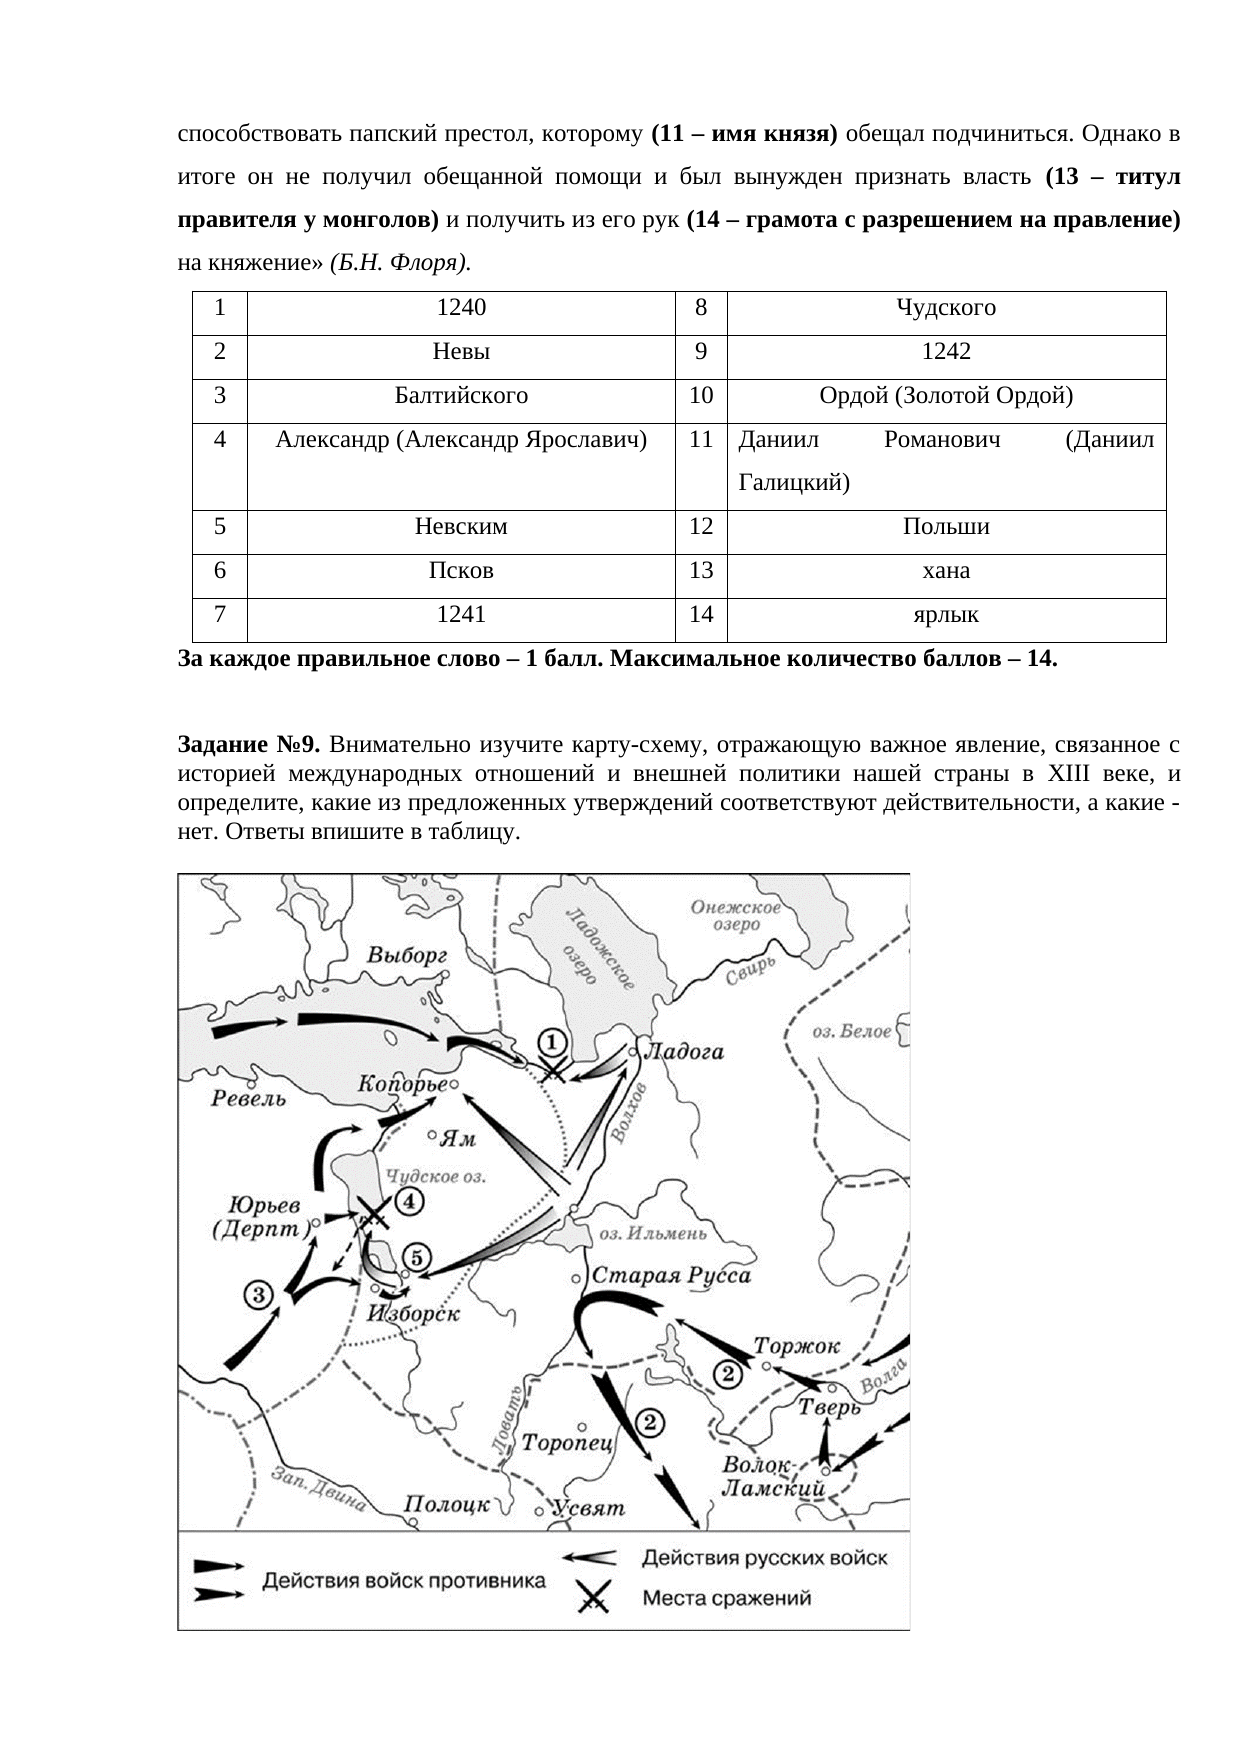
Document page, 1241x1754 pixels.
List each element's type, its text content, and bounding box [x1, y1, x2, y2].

table_cell 6 [193, 555, 247, 598]
picture [177, 873, 911, 1631]
table_cell хана [728, 555, 1166, 598]
table_cell 10 [676, 380, 727, 423]
table_header 8 [676, 292, 727, 335]
table_cell 1242 [728, 336, 1166, 379]
table_cell Александр (Александр Ярославич) [248, 424, 675, 510]
table_header 1 [193, 292, 247, 335]
table_cell 12 [676, 511, 727, 554]
table_cell 1241 [248, 599, 675, 642]
table_cell 13 [676, 555, 727, 598]
table_cell 5 [193, 511, 247, 554]
table_cell Даниил Романович (Даниил Галицкий) [728, 424, 1166, 510]
table_cell Ордой (Золотой Ордой) [728, 380, 1166, 423]
table_cell 11 [676, 424, 727, 510]
table_cell 14 [676, 599, 727, 642]
table_cell 7 [193, 599, 247, 642]
table_cell 4 [193, 424, 247, 510]
table_cell 3 [193, 380, 247, 423]
table_header 1240 [248, 292, 675, 335]
table_cell Псков [248, 555, 675, 598]
table_cell Невы [248, 336, 675, 379]
table_cell Невским [248, 511, 675, 554]
table_cell 9 [676, 336, 727, 379]
text Задание №9. Внимательно изучите карту-схему, отражающую важное явление, связанное с историей международных отношений и внешней политики нашей страны в XIII веке, и определите, какие из предложенных утверждений соответствуют действительности, а какие - нет. Ответы впишите в таблицу. [177, 729, 1181, 844]
table_cell 2 [193, 336, 247, 379]
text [177, 118, 1181, 276]
text За каждое правильное слово – 1 балл. Максимальное количество баллов – 14. [177, 643, 1181, 672]
table_cell ярлык [728, 599, 1166, 642]
table_cell Польши [728, 511, 1166, 554]
table_header Чудского [728, 292, 1166, 335]
table_cell Балтийского [248, 380, 675, 423]
